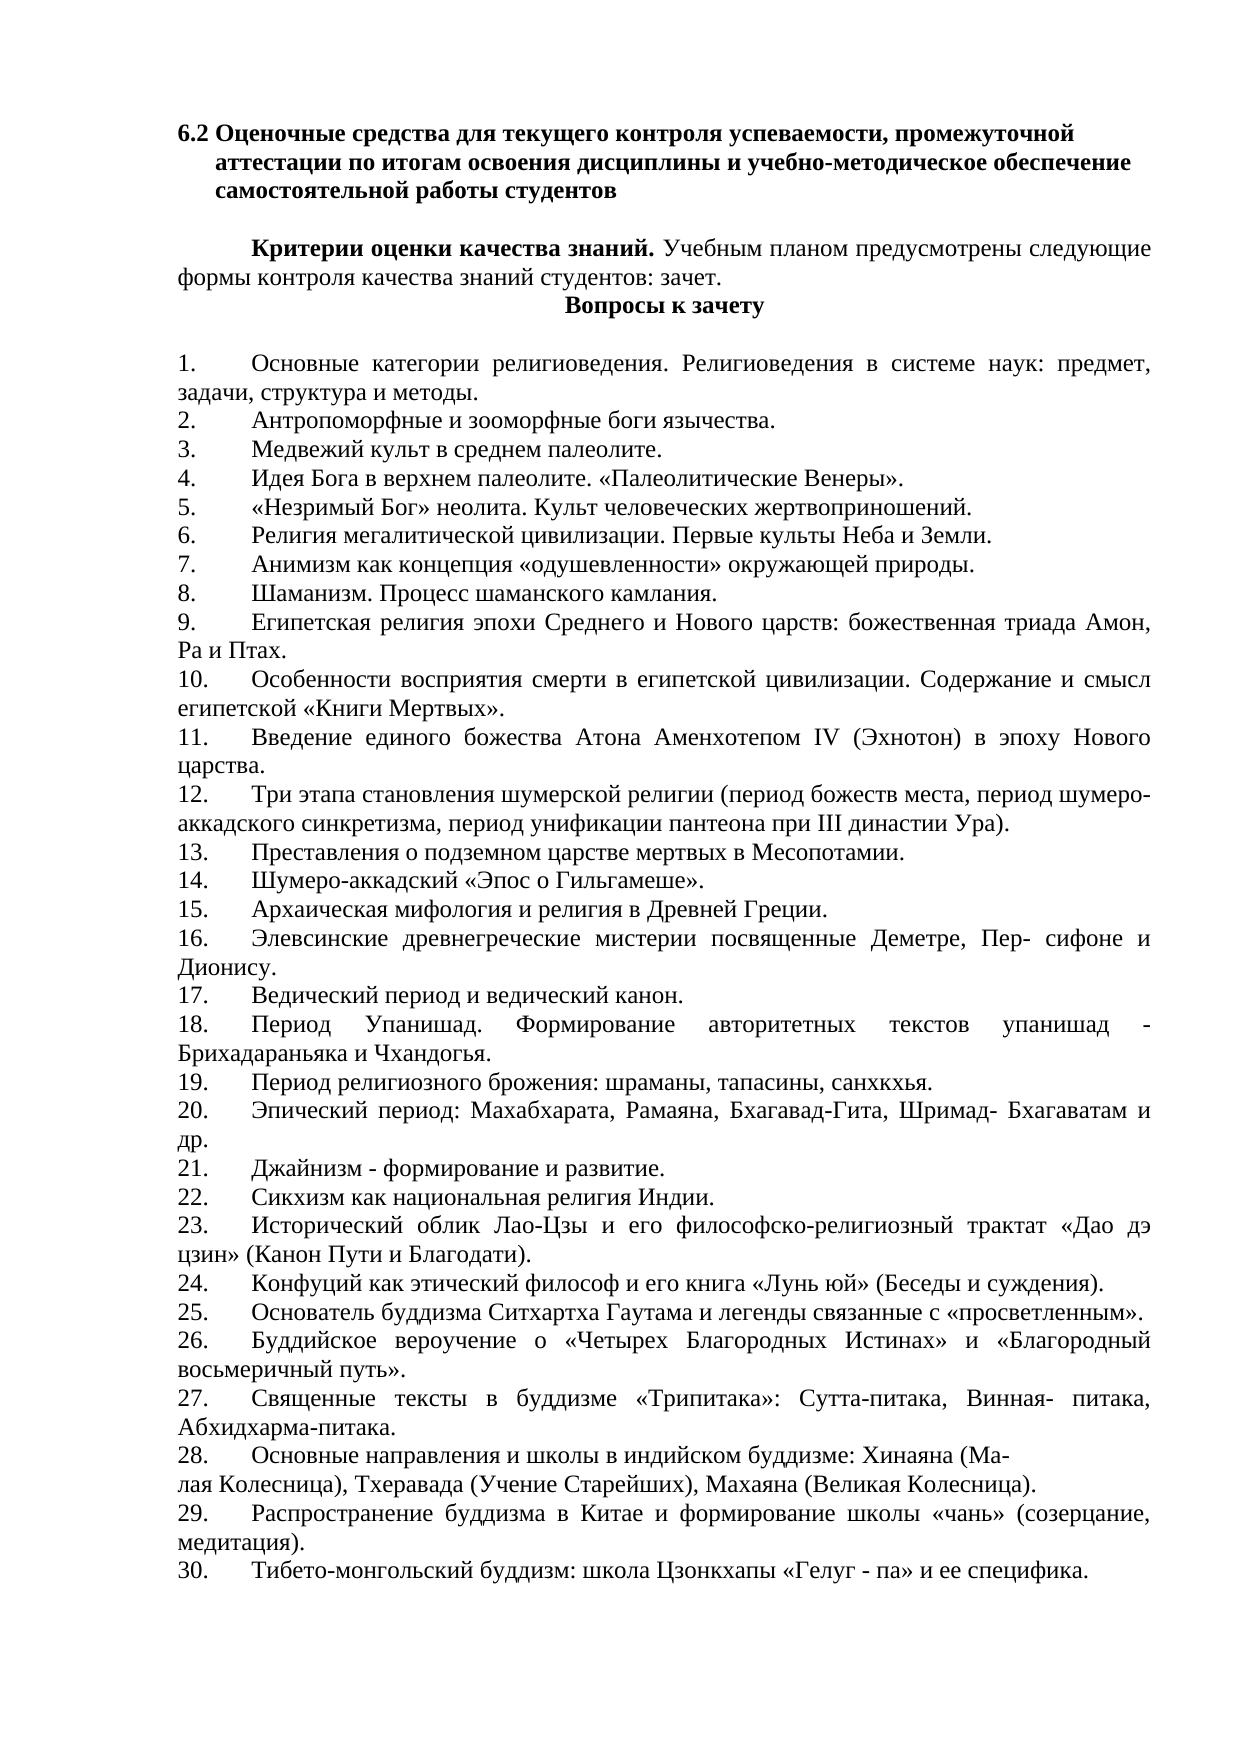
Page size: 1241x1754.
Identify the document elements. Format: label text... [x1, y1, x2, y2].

text 21. Джайнизм - формирование и развитие. [177, 1153, 1152, 1182]
text 14. Шумеро-аккадский «Эпос о Гильгамеше». [177, 866, 1152, 894]
text 8. Шаманизм. Процесс шаманского камлания. [177, 578, 1152, 607]
text 11. Введение единого божества Атона Аменхотепом IV (Эхнотон) в эпоху Нового царства. [177, 722, 1152, 779]
text 26. Буддийское вероучение о «Четырех Благородных Истинах» и «Благородный восьмеричный путь». [177, 1326, 1152, 1383]
text 10. Особенности восприятия смерти в египетской цивилизации. Содержание и смысл египетской «Книги Мертвых». [177, 664, 1152, 722]
text Критерии оценки качества знаний. Учебным планом предусмотрены следующие формы контроля качества знаний студентов: зачет. [177, 233, 1152, 291]
text лая Колесница), Тхеравада (Учение Старейших), Махаяна (Великая Колесница). [177, 1469, 1152, 1498]
text 29. Распространение буддизма в Китае и формирование школы «чань» (созерцание, медитация). [177, 1498, 1152, 1556]
text 3. Медвежий культ в среднем палеолите. [177, 434, 1152, 463]
list Оценочные средства для текущего контроля успеваемости, промежуточной аттестации по итогам освоения дисциплины и учебно-методическое обеспечение самостоятельной работы студентов [177, 118, 1152, 204]
text 18. Период Упанишад. Формирование авторитетных текстов упанишад - Брихадараньяка и Чхандогья. [177, 1009, 1152, 1067]
text 25. Основатель буддизма Ситхартха Гаутама и легенды связанные с «просветленным». [177, 1297, 1152, 1326]
text 15. Архаическая мифология и религия в Древней Греции. [177, 894, 1152, 923]
text 16. Элевсинские древнегреческие мистерии посвященные Деметре, Пер- сифоне и Дионису. [177, 923, 1152, 981]
text 13. Преставления о подземном царстве мертвых в Месопотамии. [177, 837, 1152, 866]
text 30. Тибето-монгольский буддизм: школа Цзонкхапы «Гелуг - па» и ее специфика. [177, 1556, 1152, 1584]
text 22. Сикхизм как национальная религия Индии. [177, 1182, 1152, 1211]
text Вопросы к зачету [177, 291, 1152, 319]
text 17. Ведический период и ведический канон. [177, 981, 1152, 1009]
text 1. Основные категории религиоведения. Религиоведения в системе наук: предмет, задачи, структура и методы. [177, 348, 1152, 406]
text 19. Период религиозного брожения: шраманы, тапасины, санхкхья. [177, 1067, 1152, 1096]
text 24. Конфуций как этический философ и его книга «Лунь юй» (Беседы и суждения). [177, 1268, 1152, 1297]
text 4. Идея Бога в верхнем палеолите. «Палеолитические Венеры». [177, 463, 1152, 492]
text 5. «Незримый Бог» неолита. Культ человеческих жертвоприношений. [177, 492, 1152, 521]
text 2. Антропоморфные и зооморфные боги язычества. [177, 406, 1152, 434]
text 6. Религия мегалитической цивилизации. Первые культы Неба и Земли. [177, 521, 1152, 549]
text 12. Три этапа становления шумерской религии (период божеств места, период шумеро-аккадского синкретизма, период унификации пантеона при III династии Ура). [177, 779, 1152, 837]
text 20. Эпический период: Махабхарата, Рамаяна, Бхагавад-Гита, Шримад- Бхагаватам и др. [177, 1096, 1152, 1153]
text 28. Основные направления и школы в индийском буддизме: Хинаяна (Ма- [177, 1441, 1152, 1469]
text 7. Анимизм как концепция «одушевленности» окружающей природы. [177, 549, 1152, 578]
text 9. Египетская религия эпохи Среднего и Нового царств: божественная триада Амон, Ра и Птах. [177, 607, 1152, 664]
text 23. Исторический облик Лао-Цзы и его философско-религиозный трактат «Дао дэ цзин» (Канон Пути и Благодати). [177, 1211, 1152, 1268]
text 27. Священные тексты в буддизме «Трипитака»: Сутта-питака, Винная- питака, Абхидхарма-питака. [177, 1383, 1152, 1441]
